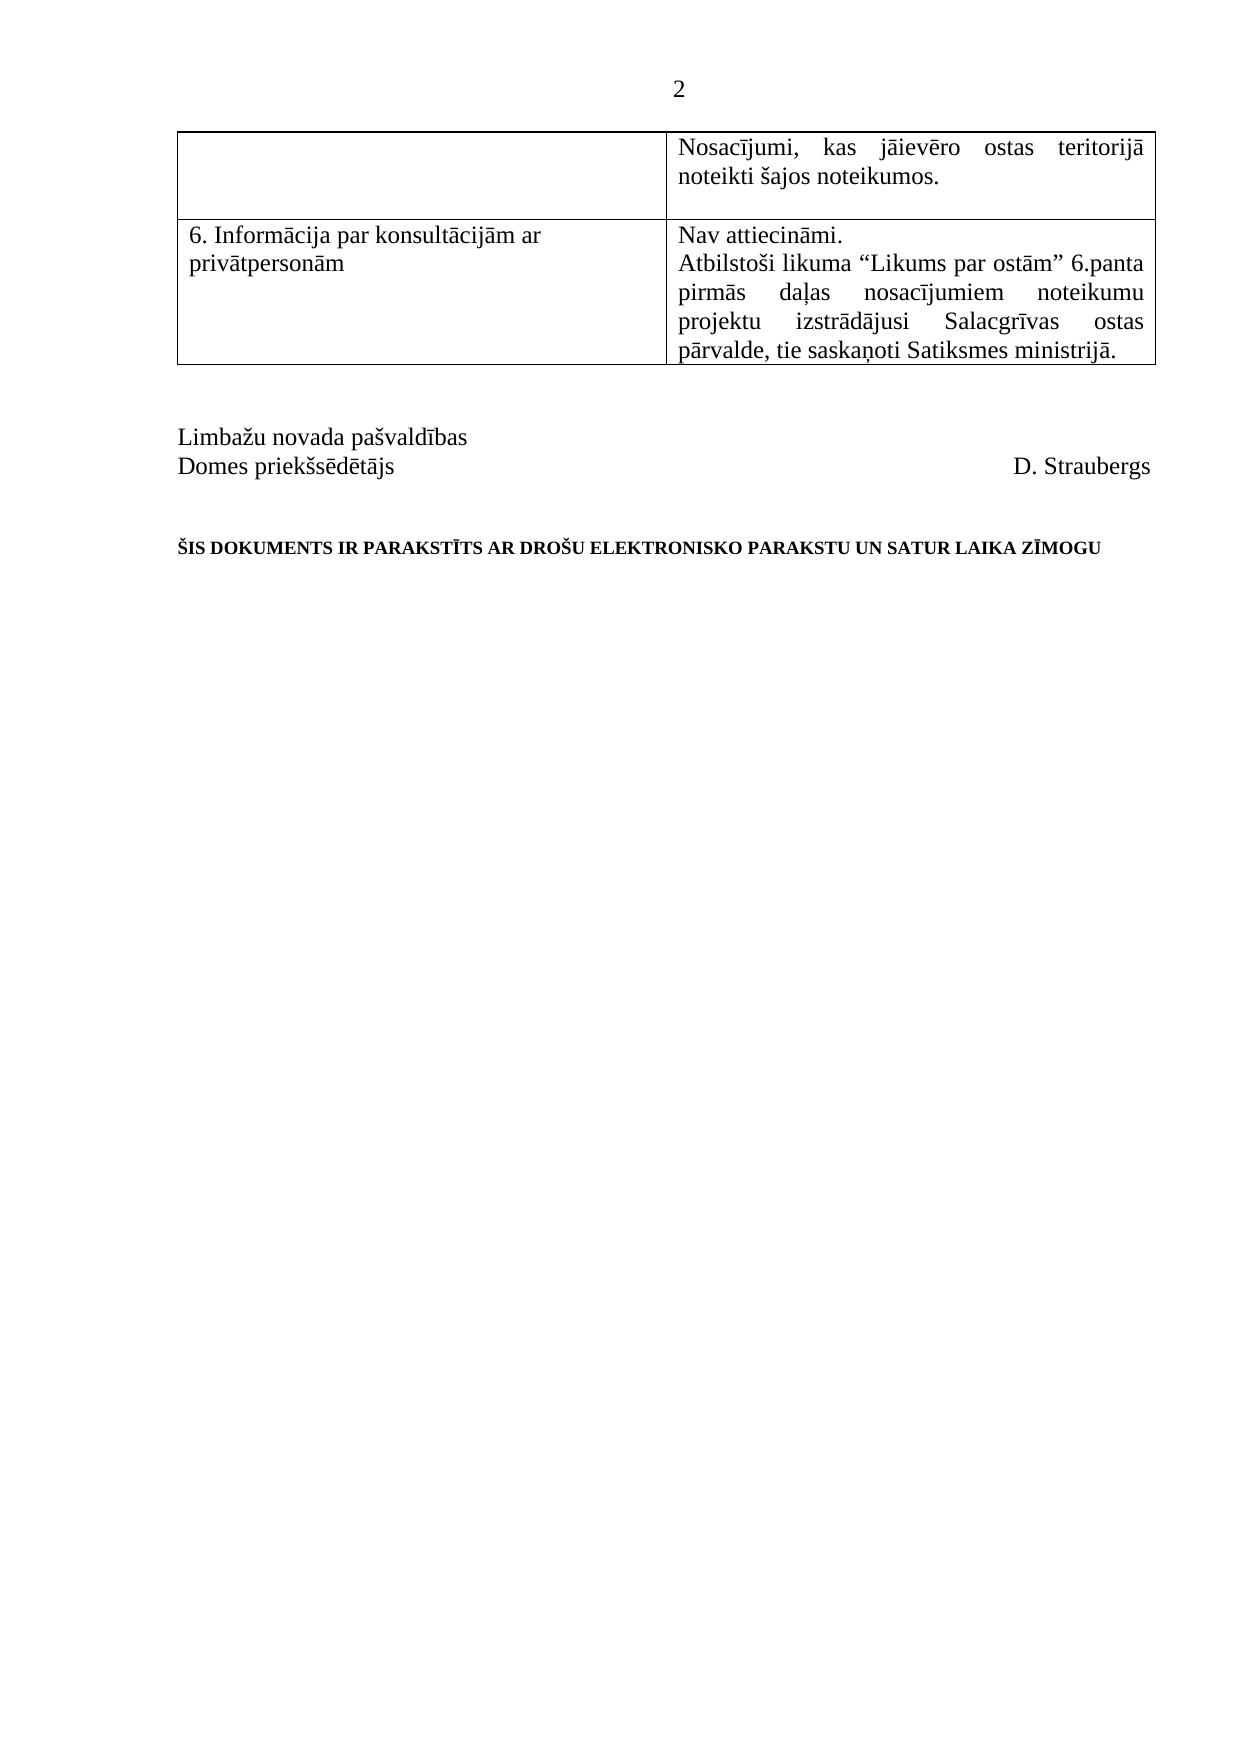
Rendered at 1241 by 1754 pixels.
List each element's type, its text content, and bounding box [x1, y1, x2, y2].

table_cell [178, 133, 666, 219]
text Domes priekšsēdētājs D. Straubergs [177, 451, 1181, 479]
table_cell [667, 133, 1155, 219]
table_cell Nav attiecināmi. Atbilstoši likuma “Likums par ostām” 6.panta pirmās daļas nosacījumiem noteikumu projektu izstrādājusi Salacgrīvas ostas pārvalde, tie saskaņoti Satiksmes ministrijā. [667, 220, 1155, 363]
text ŠIS DOKUMENTS IR PARAKSTĪTS AR DROŠU ELEKTRONISKO PARAKSTU UN SATUR LAIKA ZĪMOGU [177, 537, 1181, 558]
table_cell 6. Informācija par konsultācijām ar privātpersonām [178, 220, 666, 363]
text Limbažu novada pašvaldības [177, 422, 1181, 451]
